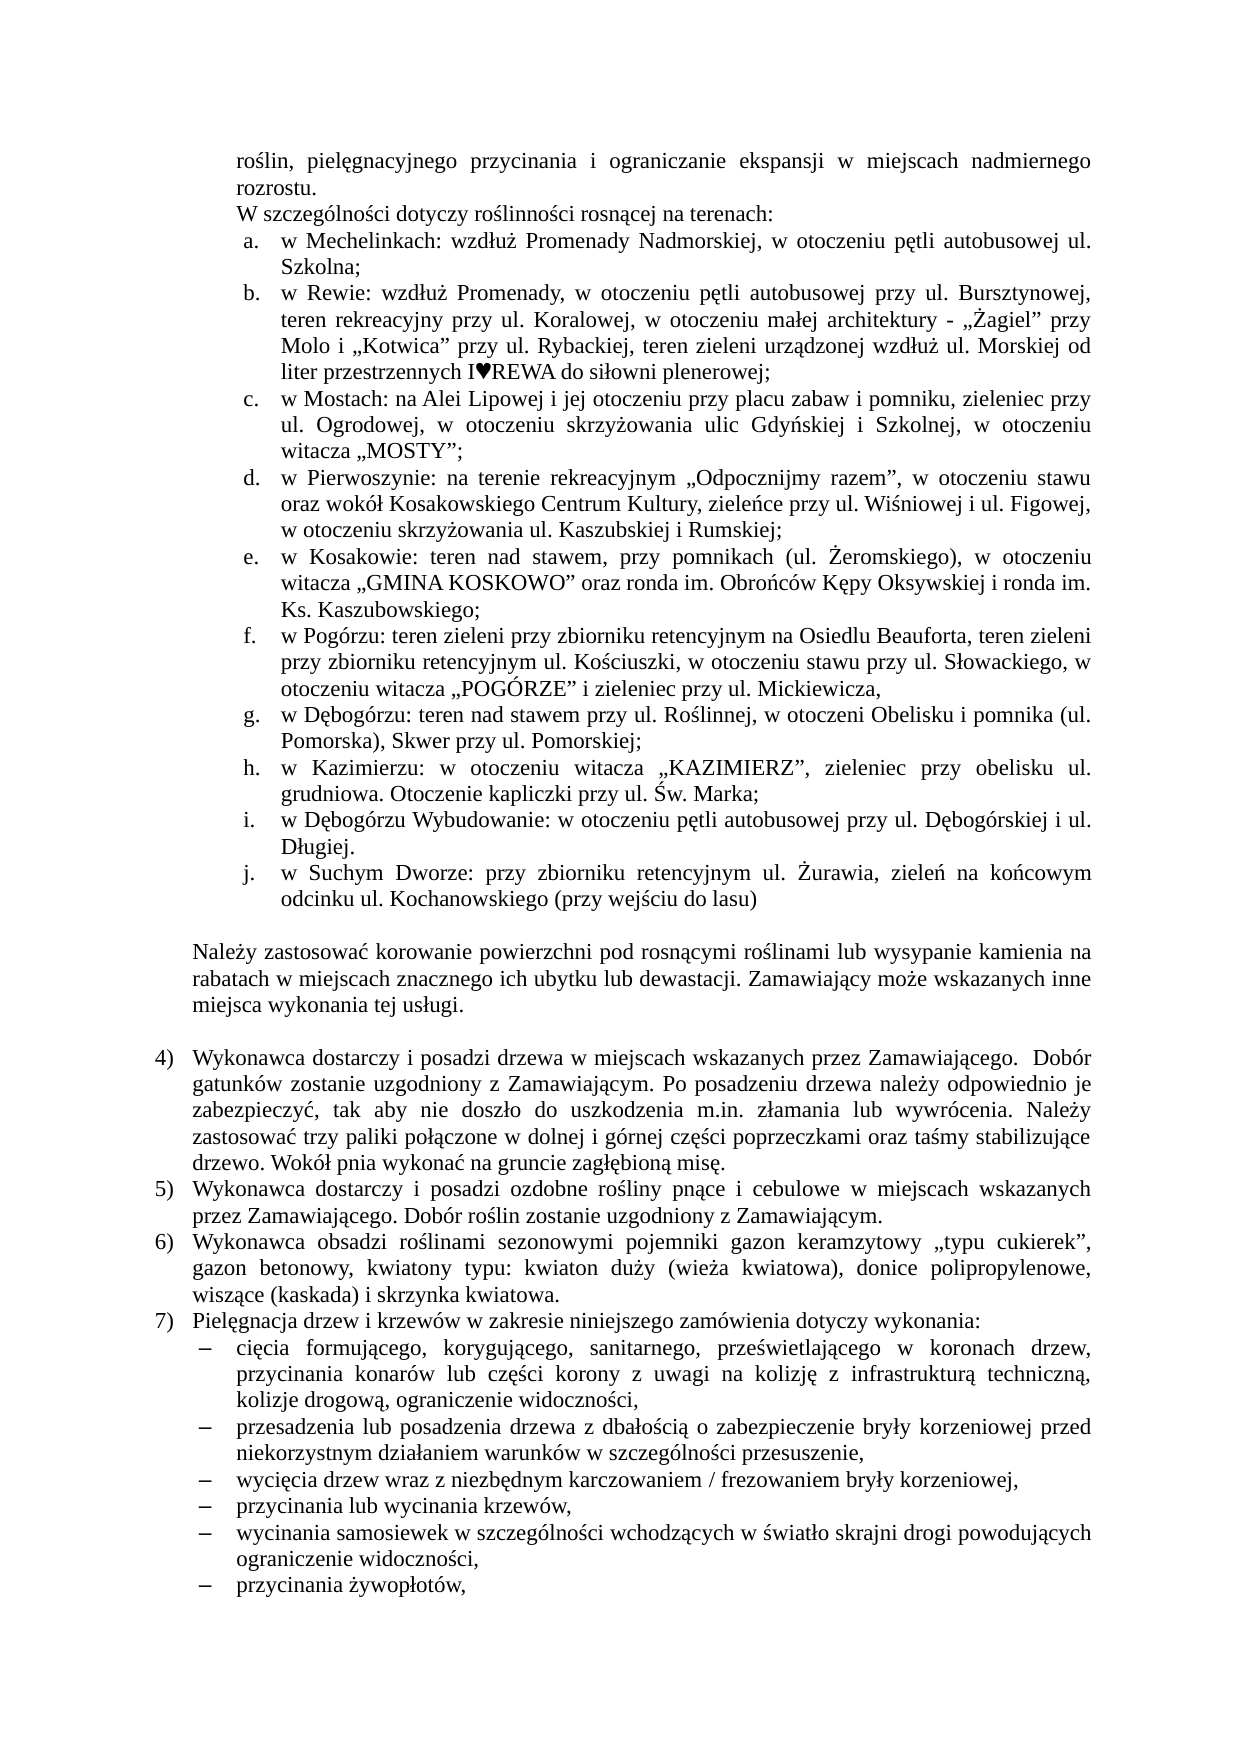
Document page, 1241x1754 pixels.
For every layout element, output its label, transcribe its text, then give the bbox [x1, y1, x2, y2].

list Wykonawca dostarczy i posadzi drzewa w miejscach wskazanych przez Zamawiającego. Dobór gatunków zostanie uzgodniony z Zamawiającym. Po posadzeniu drzewa należy odpowiednio je zabezpieczyć, tak aby nie doszło do uszkodzenia m.in. złamania lub wywrócenia. Należy zastosować trzy paliki połączone w dolnej i górnej części poprzeczkami oraz taśmy stabilizujące drzewo. Wokół pnia wykonać na gruncie zagłębioną misę. [154, 1044, 1093, 1175]
list w Rewie: wzdłuż Promenady, w otoczeniu pętli autobusowej przy ul. Bursztynowej, teren rekreacyjny przy ul. Koralowej, w otoczeniu małej architektury - „Żagiel” przy Molo i „Kotwica” przy ul. Rybackiej, teren zieleni urządzonej wzdłuż ul. Morskiej od liter przestrzennych IREWA do siłowni plenerowej; [243, 279, 1093, 385]
list Pielęgnacja drzew i krzewów w zakresie niniejszego zamówienia dotyczy wykonania: [154, 1307, 1093, 1333]
list w Dębogórzu: teren nad stawem przy ul. Roślinnej, w otoczeni Obelisku i pomnika (ul. Pomorska), Skwer przy ul. Pomorskiej; [243, 701, 1093, 754]
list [199, 148, 1093, 200]
list w Pierwoszynie: na terenie rekreacyjnym „Odpocznijmy razem”, w otoczeniu stawu oraz wokół Kosakowskiego Centrum Kultury, zieleńce przy ul. Wiśniowej i ul. Figowej, w otoczeniu skrzyżowania ul. Kaszubskiej i Rumskiej; [243, 464, 1093, 543]
text W szczególności dotyczy roślinności rosnącej na terenach: [236, 200, 1093, 227]
list w Pogórzu: teren zieleni przy zbiorniku retencyjnym na Osiedlu Beauforta, teren zieleni przy zbiorniku retencyjnym ul. Kościuszki, w otoczeniu stawu przy ul. Słowackiego, w otoczeniu witacza „POGÓRZE” i zieleniec przy ul. Mickiewicza, [243, 622, 1093, 701]
list w Kosakowie: teren nad stawem, przy pomnikach (ul. Żeromskiego), w otoczeniu witacza „GMINA KOSKOWO” oraz ronda im. Obrońców Kępy Oksywskiej i ronda im. Ks. Kaszubowskiego; [243, 543, 1093, 622]
list cięcia formującego, korygującego, sanitarnego, prześwietlającego w koronach drzew, przycinania konarów lub części korony z uwagi na kolizję z infrastrukturą techniczną, kolizje drogową, ograniczenie widoczności, [199, 1333, 1093, 1413]
list przesadzenia lub posadzenia drzewa z dbałością o zabezpieczenie bryły korzeniowej przed niekorzystnym działaniem warunków w szczególności przesuszenie, [199, 1413, 1093, 1466]
list wycięcia drzew wraz z niezbędnym karczowaniem / frezowaniem bryły korzeniowej, [199, 1466, 1093, 1492]
list przycinania lub wycinania krzewów, [199, 1492, 1093, 1518]
list wycinania samosiewek w szczególności wchodzących w światło skrajni drogi powodujących ograniczenie widoczności, [199, 1518, 1093, 1571]
list przycinania żywopłotów, [199, 1571, 1093, 1598]
list w Kazimierzu: w otoczeniu witacza „KAZIMIERZ”, zieleniec przy obelisku ul. grudniowa. Otoczenie kapliczki przy ul. Św. Marka; [243, 754, 1093, 806]
list Wykonawca obsadzi roślinami sezonowymi pojemniki gazon keramzytowy „typu cukierek”, gazon betonowy, kwiatony typu: kwiaton duży (wieża kwiatowa), donice polipropylenowe, wiszące (kaskada) i skrzynka kwiatowa. [154, 1228, 1093, 1307]
list w Mechelinkach: wzdłuż Promenady Nadmorskiej, w otoczeniu pętli autobusowej ul. Szkolna; [243, 227, 1093, 279]
list w Suchym Dworze: przy zbiorniku retencyjnym ul. Żurawia, zieleń na końcowym odcinku ul. Kochanowskiego (przy wejściu do lasu) [243, 859, 1093, 912]
text Należy zastosować korowanie powierzchni pod rosnącymi roślinami lub wysypanie kamienia na rabatach w miejscach znacznego ich ubytku lub dewastacji. Zamawiający może wskazanych inne miejsca wykonania tej usługi. [192, 938, 1093, 1017]
list Wykonawca dostarczy i posadzi ozdobne rośliny pnące i cebulowe w miejscach wskazanych przez Zamawiającego. Dobór roślin zostanie uzgodniony z Zamawiającym. [154, 1175, 1093, 1228]
list w Mostach: na Alei Lipowej i jej otoczeniu przy placu zabaw i pomniku, zieleniec przy ul. Ogrodowej, w otoczeniu skrzyżowania ulic Gdyńskiej i Szkolnej, w otoczeniu witacza „MOSTY”; [243, 385, 1093, 464]
list w Dębogórzu Wybudowanie: w otoczeniu pętli autobusowej przy ul. Dębogórskiej i ul. Długiej. [243, 806, 1093, 859]
